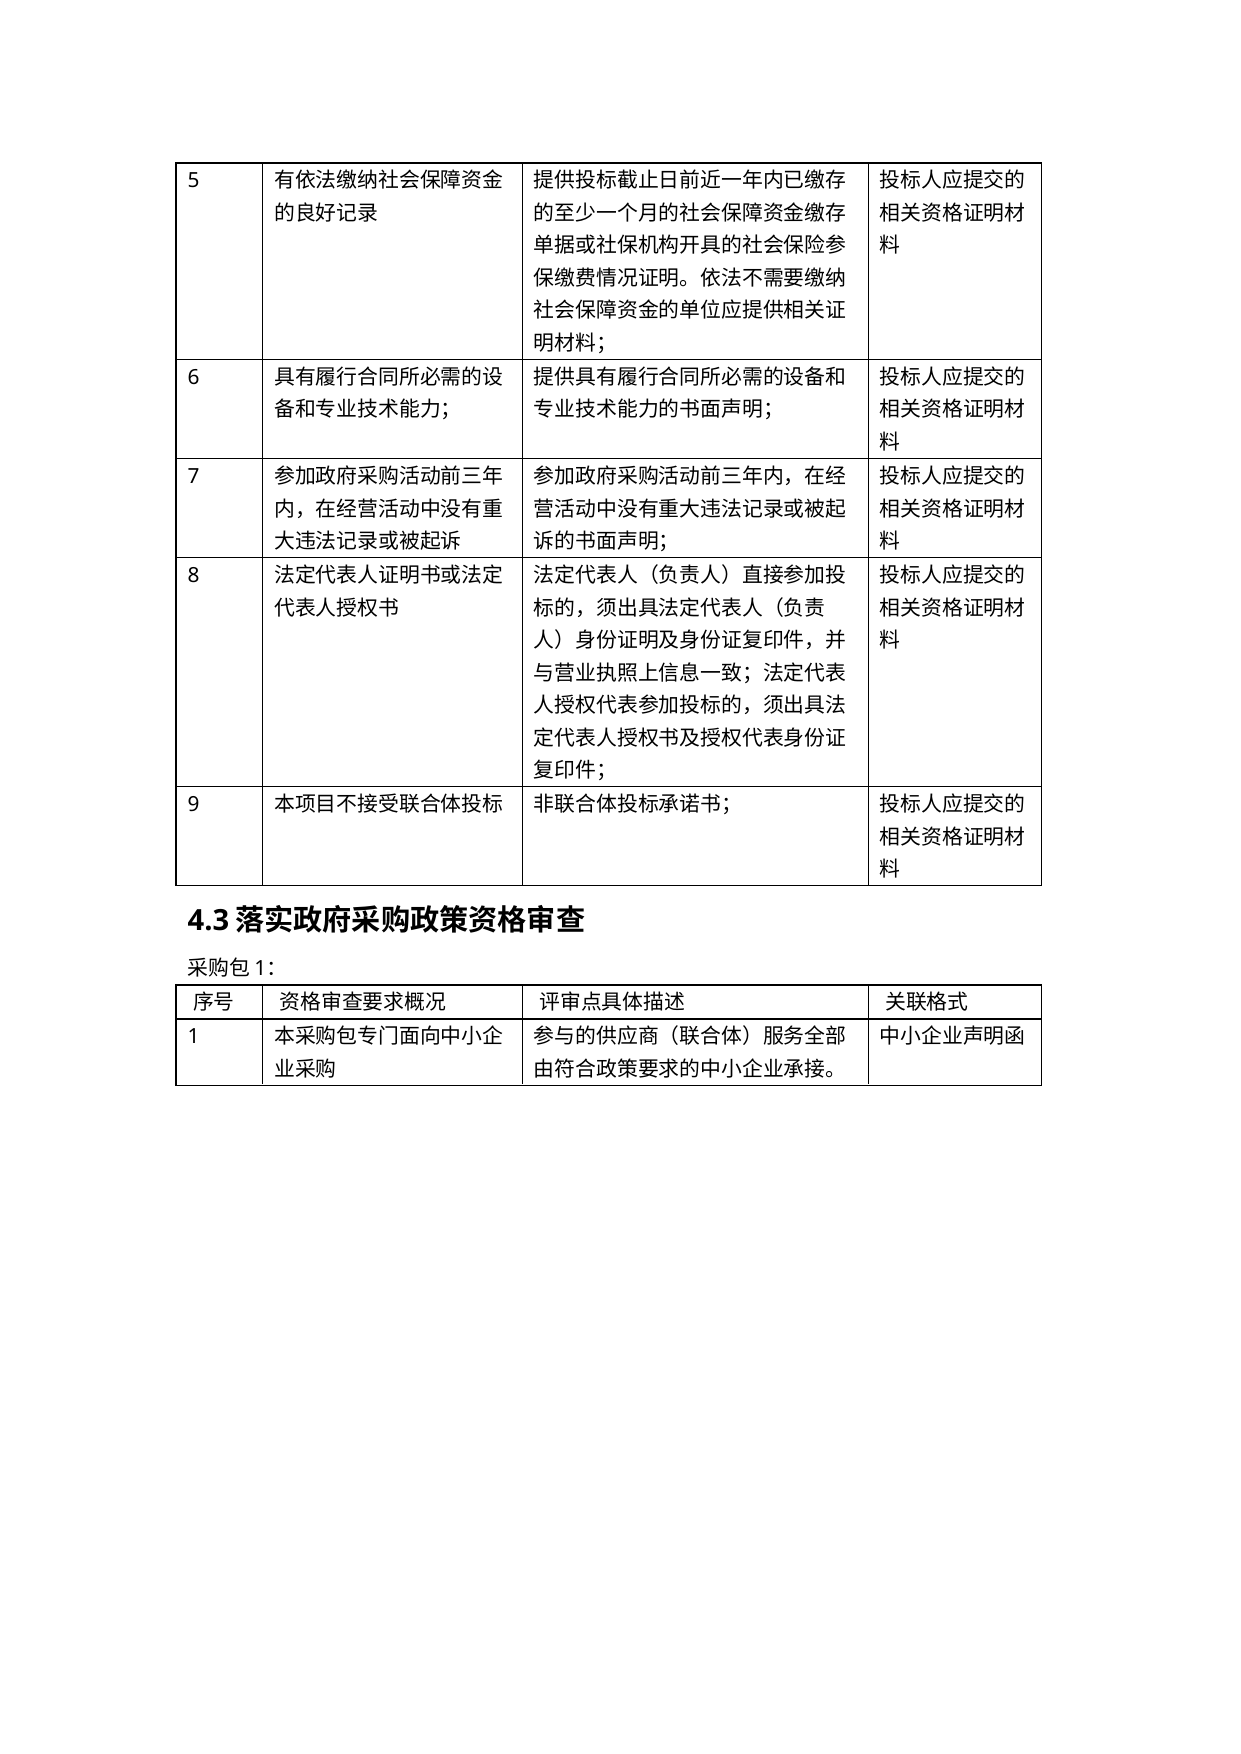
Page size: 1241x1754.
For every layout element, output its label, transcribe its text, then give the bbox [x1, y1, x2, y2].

table_cell 8 [177, 558, 262, 786]
table_cell 投标人应提交的相关资格证明材料 [869, 459, 1041, 557]
table_header 资格审查要求概况 [263, 986, 522, 1018]
table_cell 法定代表人（负责人）直接参加投标的，须出具法定代表人（负责人）身份证明及身份证复印件，并与营业执照上信息一致；法定代表人授权代表参加投标的，须出具法定代表人授权书及授权代表身份证复印件； [523, 558, 868, 786]
text 4.3落实政府采购政策资格审查 [187, 886, 1053, 951]
table_cell 投标人应提交的相关资格证明材料 [869, 558, 1041, 786]
table_cell 参与的供应商（联合体）服务全部由符合政策要求的中小企业承接。 [523, 1020, 868, 1084]
table_cell 非联合体投标承诺书； [523, 787, 868, 885]
table_cell 投标人应提交的相关资格证明材料 [869, 164, 1041, 358]
table_header 关联格式 [869, 986, 1041, 1018]
table_cell 有依法缴纳社会保障资金的良好记录 [263, 164, 522, 358]
table_cell 本采购包专门面向中小企业采购 [263, 1020, 522, 1084]
table_cell 6 [177, 360, 262, 458]
table_cell 提供具有履行合同所必需的设备和专业技术能力的书面声明； [523, 360, 868, 458]
table_cell 具有履行合同所必需的设备和专业技术能力； [263, 360, 522, 458]
table_cell 投标人应提交的相关资格证明材料 [869, 787, 1041, 885]
table_cell 中小企业声明函 [869, 1020, 1041, 1084]
table_cell 9 [177, 787, 262, 885]
table_cell 投标人应提交的相关资格证明材料 [869, 360, 1041, 458]
table_cell 参加政府采购活动前三年内，在经营活动中没有重大违法记录或被起诉的书面声明； [523, 459, 868, 557]
table_cell 参加政府采购活动前三年内，在经营活动中没有重大违法记录或被起诉 [263, 459, 522, 557]
table_header 序号 [177, 986, 262, 1018]
table_cell 7 [177, 459, 262, 557]
table_cell 提供投标截止日前近一年内已缴存的至少一个月的社会保障资金缴存单据或社保机构开具的社会保险参保缴费情况证明。依法不需要缴纳社会保障资金的单位应提供相关证明材料； [523, 164, 868, 358]
table_cell 法定代表人证明书或法定代表人授权书 [263, 558, 522, 786]
table_cell 5 [177, 164, 262, 358]
table_header 评审点具体描述 [523, 986, 868, 1018]
table_cell 本项目不接受联合体投标 [263, 787, 522, 885]
text 采购包1： [187, 951, 1053, 984]
table_cell 1 [177, 1020, 262, 1084]
